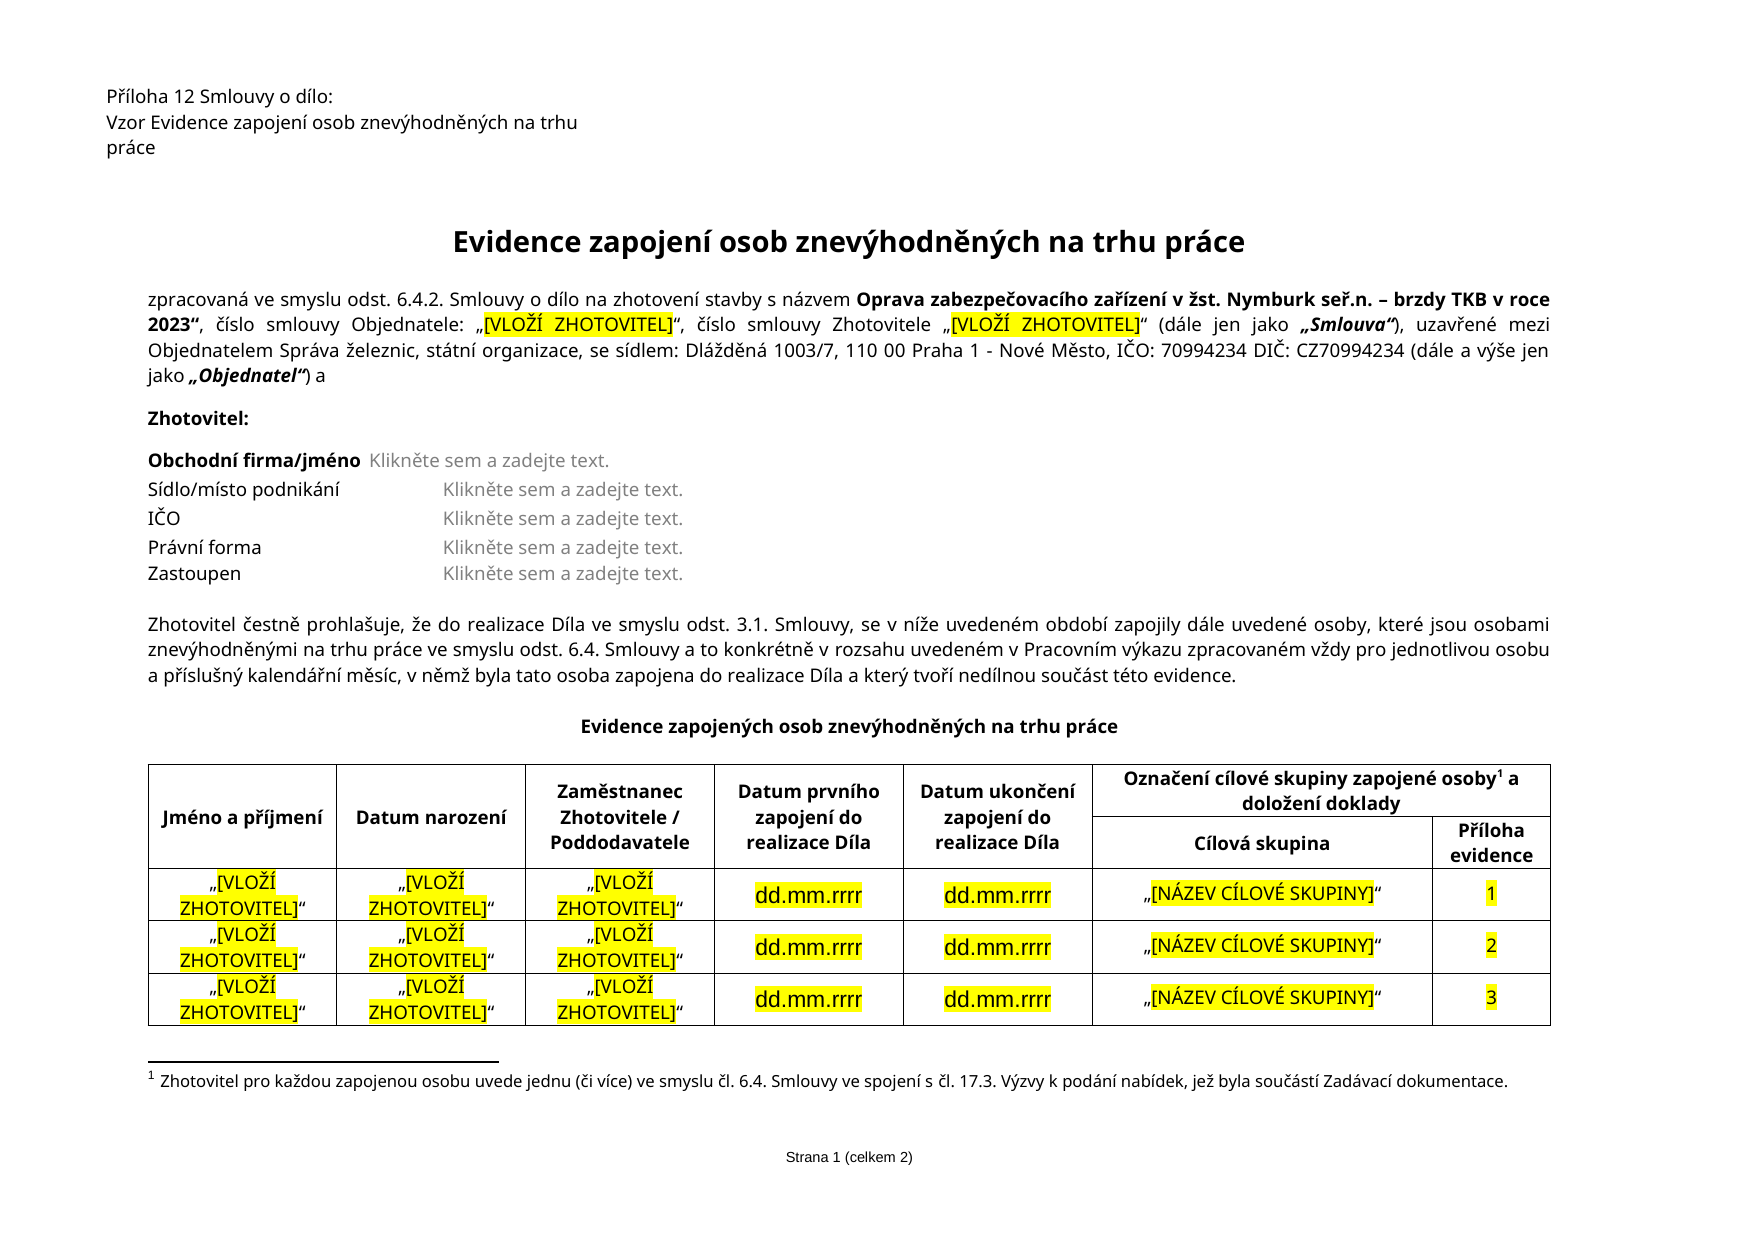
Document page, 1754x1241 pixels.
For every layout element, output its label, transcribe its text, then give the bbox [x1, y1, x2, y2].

text zpracovaná ve smyslu odst. 6.4.2. Smlouvy o dílo na zhotovení stavby s názvem Oprava zabezpečovacího zařízení v žst. Nymburk seř.n. – brzdy TKB v roce 2023“, číslo smlouvy Objednatele: „[VLOŽÍ ZHOTOVITEL]“, číslo smlouvy Zhotovitele „[VLOŽÍ ZHOTOVITEL]“ (dále jen jako „Smlouva“), uzavřené mezi Objednatelem Správa železnic, státní organizace, se sídlem: Dlážděná 1003/7, 110 00 Praha 1 - Nové Město, IČO: 70994234 DIČ: CZ70994234 (dále a výše jen jako „Objednatel“) a [148, 286, 1551, 388]
table_cell dd.mm.rrrr [715, 974, 903, 1024]
table_cell Příloha evidence [1433, 817, 1550, 868]
table_cell „[VLOŽÍ ZHOTOVITEL]“ [149, 921, 217, 972]
table_cell „[VLOŽÍ ZHOTOVITEL]“ [464, 869, 525, 920]
table_cell dd.mm.rrrr [904, 869, 1092, 920]
table_cell „[VLOŽÍ ZHOTOVITEL]“ [526, 974, 594, 1024]
table_header Datum narození [337, 765, 525, 868]
table_cell dd.mm.rrrr [904, 974, 1092, 1024]
title Evidence zapojení osob znevýhodněných na trhu práce [148, 221, 1551, 261]
table_cell dd.mm.rrrr [904, 921, 1092, 972]
table_cell „[VLOŽÍ ZHOTOVITEL]“ [464, 974, 525, 1024]
table_cell „[VLOŽÍ ZHOTOVITEL]“ [526, 869, 594, 920]
table_cell „[VLOŽÍ ZHOTOVITEL]“ [653, 921, 714, 972]
table_header Datum prvního zapojení do realizace Díla [715, 765, 903, 868]
text Zastoupen [148, 560, 1551, 586]
table_cell 3 [1433, 974, 1550, 1024]
table_header Jméno a příjmení [149, 765, 336, 868]
table_cell „[VLOŽÍ ZHOTOVITEL]“ [276, 974, 336, 1024]
table_cell „[NÁZEV CÍLOVÉ SKUPINY]“ [1093, 974, 1432, 1024]
table_cell 2 [1433, 921, 1550, 972]
table_header Datum ukončení zapojení do realizace Díla [904, 765, 1092, 868]
table_cell „[VLOŽÍ ZHOTOVITEL]“ [337, 974, 406, 1024]
table_cell „[VLOŽÍ ZHOTOVITEL]“ [149, 974, 217, 1024]
table_cell dd.mm.rrrr [715, 869, 903, 920]
text Zhotovitel čestně prohlašuje, že do realizace Díla ve smyslu odst. 3.1. Smlouvy, se v níže uvedeném období zapojily dále uvedené osoby, které jsou osobami znevýhodněnými na trhu práce ve smyslu odst. 6.4. Smlouvy a to konkrétně v rozsahu uvedeném v Pracovním výkazu zpracovaném vždy pro jednotlivou osobu a příslušný kalendářní měsíc, v němž byla tato osoba zapojena do realizace Díla a který tvoří nedílnou součást této evidence. [148, 611, 1551, 688]
table_cell Cílová skupina [1093, 817, 1432, 868]
table_cell „[NÁZEV CÍLOVÉ SKUPINY]“ [1093, 921, 1432, 972]
text Právní forma [148, 531, 1551, 560]
table_cell dd.mm.rrrr [715, 921, 903, 972]
table_cell „[NÁZEV CÍLOVÉ SKUPINY]“ [1093, 869, 1432, 920]
table_cell „[VLOŽÍ ZHOTOVITEL]“ [653, 869, 714, 920]
text Sídlo/místo podnikání [148, 473, 1551, 502]
text IČO [148, 502, 1551, 531]
table_cell „[VLOŽÍ ZHOTOVITEL]“ [337, 869, 406, 920]
text Evidence zapojených osob znevýhodněných na trhu práce [148, 713, 1551, 739]
table_cell „[VLOŽÍ ZHOTOVITEL]“ [276, 921, 336, 972]
table_cell „[VLOŽÍ ZHOTOVITEL]“ [276, 869, 336, 920]
table_cell „[VLOŽÍ ZHOTOVITEL]“ [337, 921, 406, 972]
text Zhotovitel: [148, 401, 1551, 432]
table_cell „[VLOŽÍ ZHOTOVITEL]“ [526, 921, 594, 972]
table_cell „[VLOŽÍ ZHOTOVITEL]“ [149, 869, 217, 920]
table_cell 1 [1433, 869, 1550, 920]
table_cell „[VLOŽÍ ZHOTOVITEL]“ [464, 921, 525, 972]
table_header Zaměstnanec Zhotovitele / Poddodavatele [526, 765, 714, 868]
table_header Označení cílové skupiny zapojené osoby a doložení doklady [1093, 765, 1550, 816]
table_cell „[VLOŽÍ ZHOTOVITEL]“ [653, 974, 714, 1024]
text Obchodní firma/jméno [148, 444, 1551, 473]
